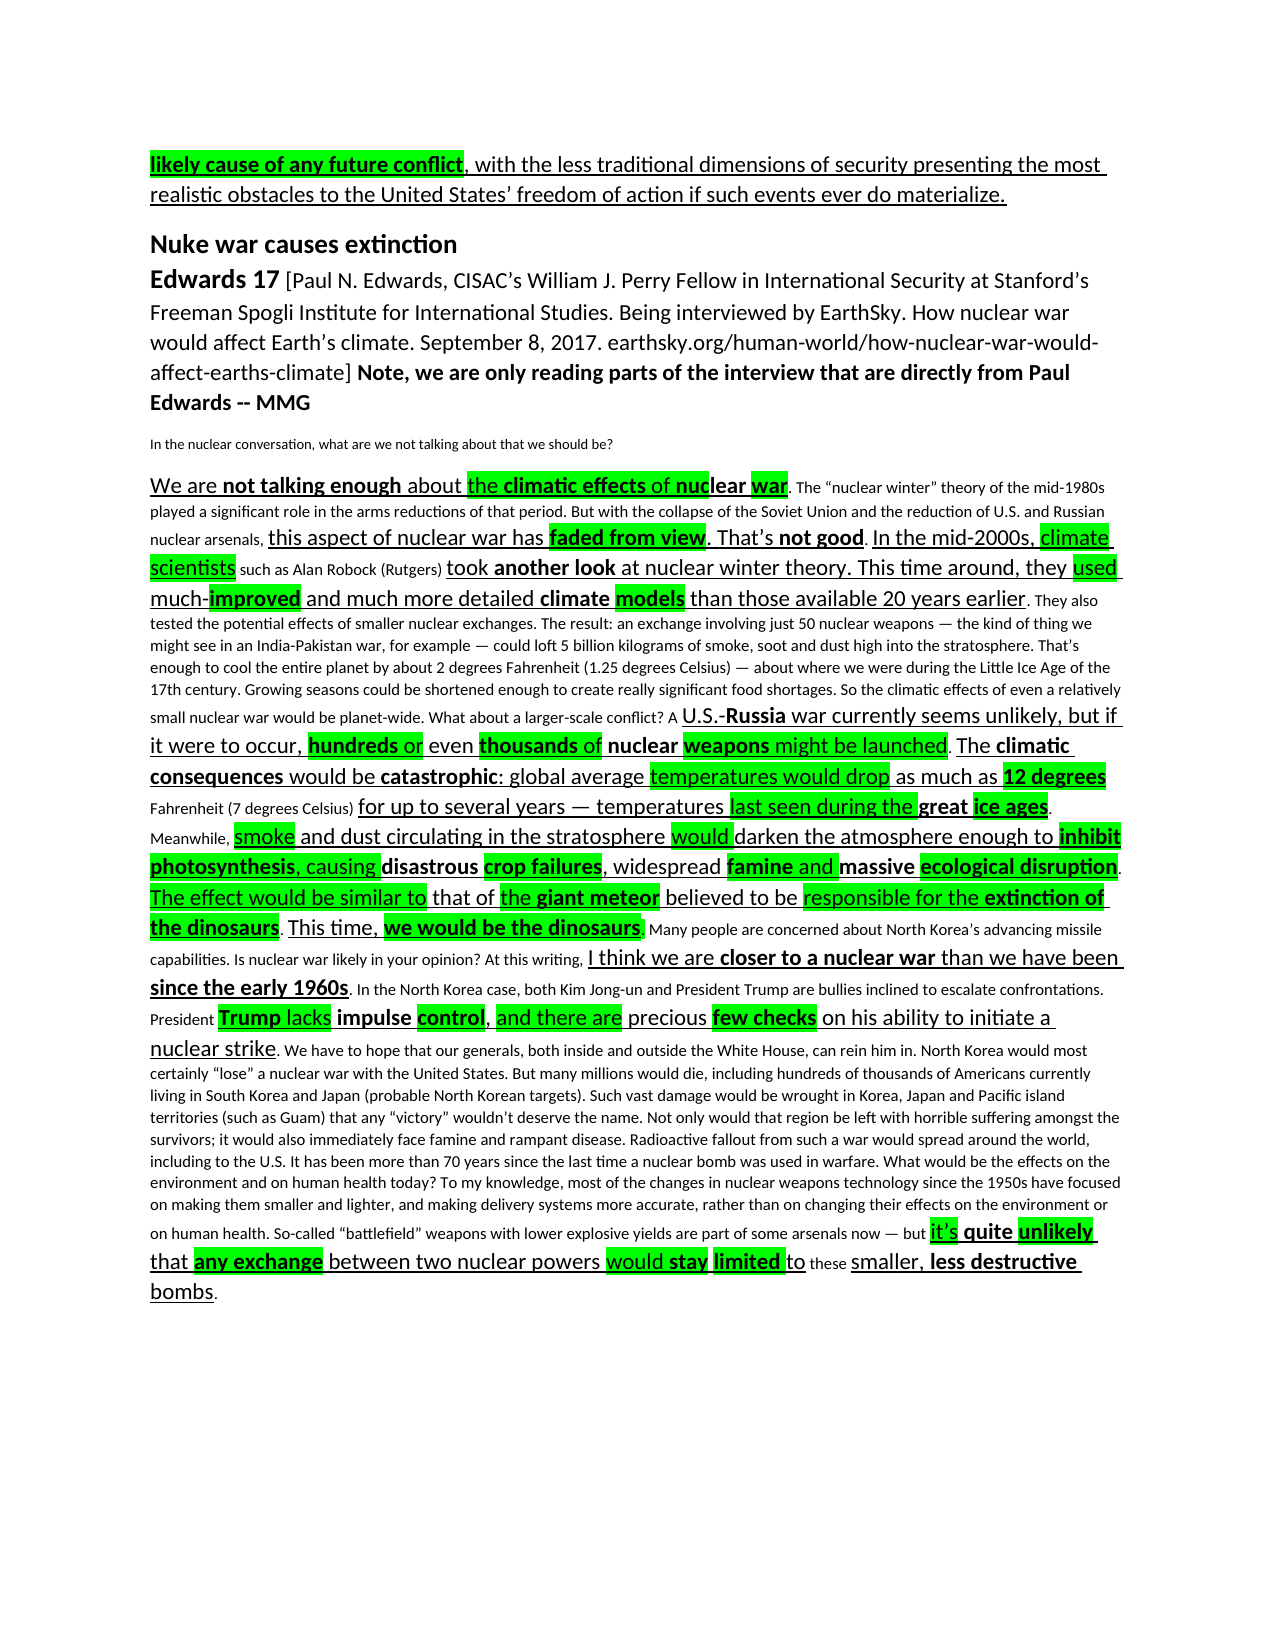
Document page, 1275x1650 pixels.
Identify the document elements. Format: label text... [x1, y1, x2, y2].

text We are not talking enough about the climatic effects of nuclear war. The “nuclear winter” theory of the mid-1980s played a significant role in the arms reductions of that period. But with the collapse of the Soviet Union and the reduction of U.S. and Russian nuclear arsenals, this aspect of nuclear war has faded from view. That’s not good. In the mid-2000s, climate scientists such as Alan Robock (Rutgers) took another look at nuclear winter theory. This time around, they used much-improved and much more detailed climate models than those available 20 years earlier. They also tested the potential effects of smaller nuclear exchanges. The result: an exchange involving just 50 nuclear weapons — the kind of thing we might see in an India-Pakistan war, for example — could loft 5 billion kilograms of smoke, soot and dust high into the stratosphere. That’s enough to cool the entire planet by about 2 degrees Fahrenheit (1.25 degrees Celsius) — about where we were during the Little Ice Age of the 17th century. Growing seasons could be shortened enough to create really significant food shortages. So the climatic effects of even a relatively small nuclear war would be planet-wide. What about a larger-scale conflict? A U.S.-Russia war currently seems unlikely, but if it were to occur, hundreds or even thousands of nuclear weapons might be launched. The climatic consequences would be catastrophic: global average temperatures would drop as much as 12 degrees Fahrenheit (7 degrees Celsius) for up to several years — temperatures last seen during the great ice ages. Meanwhile, smoke and dust circulating in the stratosphere would darken the atmosphere enough to inhibit photosynthesis, causing disastrous crop failures, widespread famine and massive ecological disruption. The effect would be similar to that of the giant meteor believed to be responsible for the extinction of the dinosaurs. This time, we would be the dinosaurs. Many people are concerned about North Korea’s advancing missile capabilities. Is nuclear war likely in your opinion? At this writing, I think we are closer to a nuclear war than we have been since the early 1960s. In the North Korea case, both Kim Jong-un and President Trump are bullies inclined to escalate confrontations. President Trump lacks impulse control, and there are precious few checks on his ability to initiate a nuclear strike. We have to hope that our generals, both inside and outside the White House, can rein him in. North Korea would most certainly “lose” a nuclear war with the United States. But many millions would die, including hundreds of thousands of Americans currently living in South Korea and Japan (probable North Korean targets). Such vast damage would be wrought in Korea, Japan and Pacific island territories (such as Guam) that any “victory” wouldn’t deserve the name. Not only would that region be left with horrible suffering amongst the survivors; it would also immediately face famine and rampant disease. Radioactive fallout from such a war would spread around the world, including to the U.S. It has been more than 70 years since the last time a nuclear bomb was used in warfare. What would be the effects on the environment and on human health today? To my knowledge, most of the changes in nuclear weapons technology since the 1950s have focused on making them smaller and lighter, and making delivery systems more accurate, rather than on changing their effects on the environment or on human health. So-called “battlefield” weapons with lower explosive yields are part of some arsenals now — but it’s quite unlikely that any exchange between two nuclear powers would stay limited to these smaller, less destructive bombs. [150, 471, 1125, 1306]
text In the nuclear conversation, what are we not talking about that we should be? [150, 435, 1125, 453]
subtitle Nuke war causes extinction [150, 227, 1125, 260]
text Edwards 17 [Paul N. Edwards, CISAC’s William J. Perry Fellow in International Security at Stanford’s Freeman Spogli Institute for International Studies. Being interviewed by EarthSky. How nuclear war would affect Earth’s climate. September 8, 2017. earthsky.org/human-world/how-nuclear-war-would-affect-earths-climate] Note, we are only reading parts of the interview that are directly from Paul Edwards -- MMG [150, 263, 1125, 417]
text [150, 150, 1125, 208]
